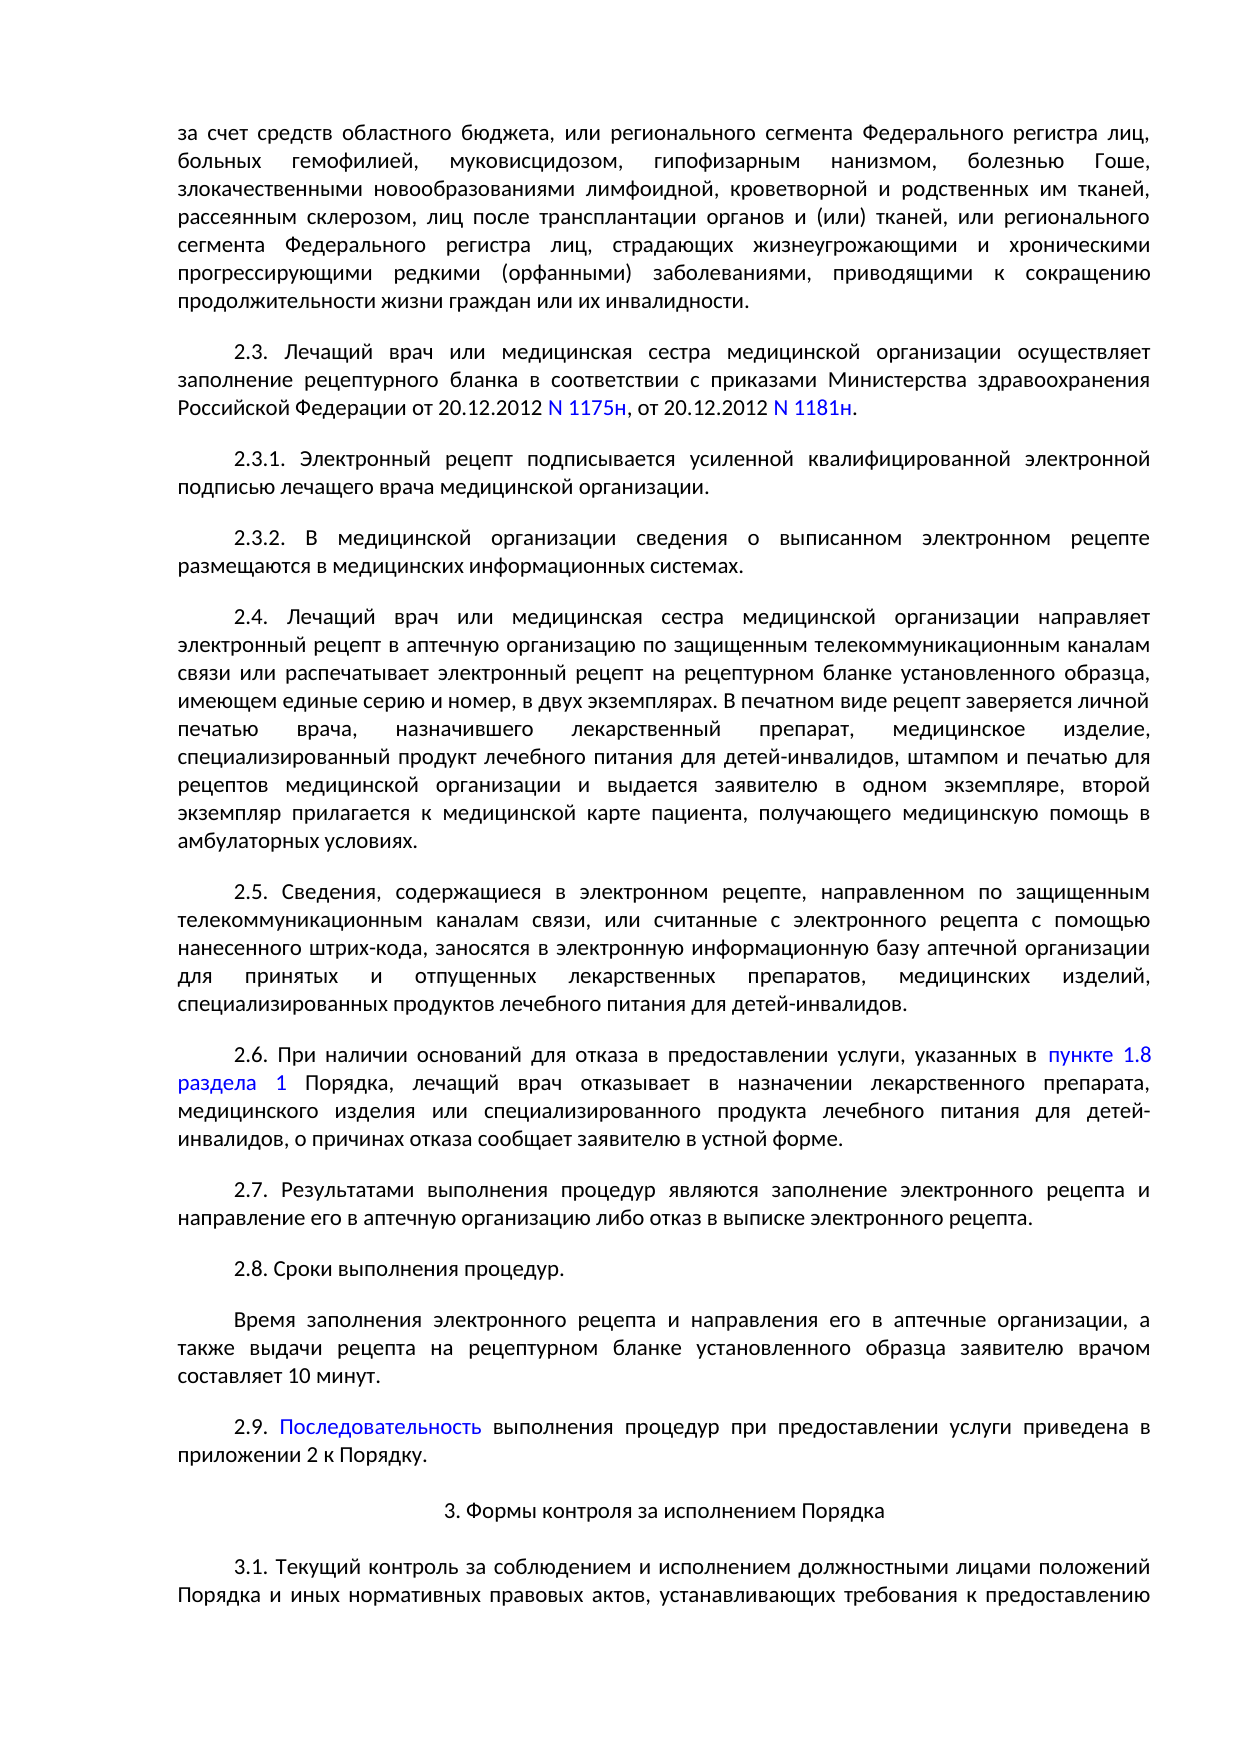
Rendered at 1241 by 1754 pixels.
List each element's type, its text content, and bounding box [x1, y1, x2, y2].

text 2.9. Последовательность выполнения процедур при предоставлении услуги приведена в приложении 2 к Порядку. [177, 1412, 1152, 1468]
text Время заполнения электронного рецепта и направления его в аптечные организации, а также выдачи рецепта на рецептурном бланке установленного образца заявителю врачом составляет 10 минут. [177, 1305, 1152, 1389]
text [177, 1552, 1152, 1608]
text 2.3.2. В медицинской организации сведения о выписанном электронном рецепте размещаются в медицинских информационных системах. [177, 523, 1152, 579]
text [177, 118, 1152, 314]
text 2.4. Лечащий врач или медицинская сестра медицинской организации направляет электронный рецепт в аптечную организацию по защищенным телекоммуникационным каналам связи или распечатывает электронный рецепт на рецептурном бланке установленного образца, имеющем единые серию и номер, в двух экземплярах. В печатном виде рецепт заверяется личной печатью врача, назначившего лекарственный препарат, медицинское изделие, специализированный продукт лечебного питания для детей-инвалидов, штампом и печатью для рецептов медицинской организации и выдается заявителю в одном экземпляре, второй экземпляр прилагается к медицинской карте пациента, получающего медицинскую помощь в амбулаторных условиях. [177, 602, 1152, 854]
text 2.7. Результатами выполнения процедур являются заполнение электронного рецепта и направление его в аптечную организацию либо отказ в выписке электронного рецепта. [177, 1175, 1152, 1231]
text 2.6. При наличии оснований для отказа в предоставлении услуги, указанных в пункте 1.8 раздела 1 Порядка, лечащий врач отказывает в назначении лекарственного препарата, медицинского изделия или специализированного продукта лечебного питания для детей-инвалидов, о причинах отказа сообщает заявителю в устной форме. [177, 1040, 1152, 1152]
text 2.8. Сроки выполнения процедур. [177, 1254, 1152, 1282]
text 2.3. Лечащий врач или медицинская сестра медицинской организации осуществляет заполнение рецептурного бланка в соответствии с приказами Министерства здравоохранения Российской Федерации от 20.12.2012 N 1175н, от 20.12.2012 N 1181н. [177, 337, 1152, 421]
text 3. Формы контроля за исполнением Порядка [177, 1496, 1152, 1524]
text 2.3.1. Электронный рецепт подписывается усиленной квалифицированной электронной подписью лечащего врача медицинской организации. [177, 444, 1152, 500]
text 2.5. Сведения, содержащиеся в электронном рецепте, направленном по защищенным телекоммуникационным каналам связи, или считанные с электронного рецепта с помощью нанесенного штрих-кода, заносятся в электронную информационную базу аптечной организации для принятых и отпущенных лекарственных препаратов, медицинских изделий, специализированных продуктов лечебного питания для детей-инвалидов. [177, 877, 1152, 1017]
